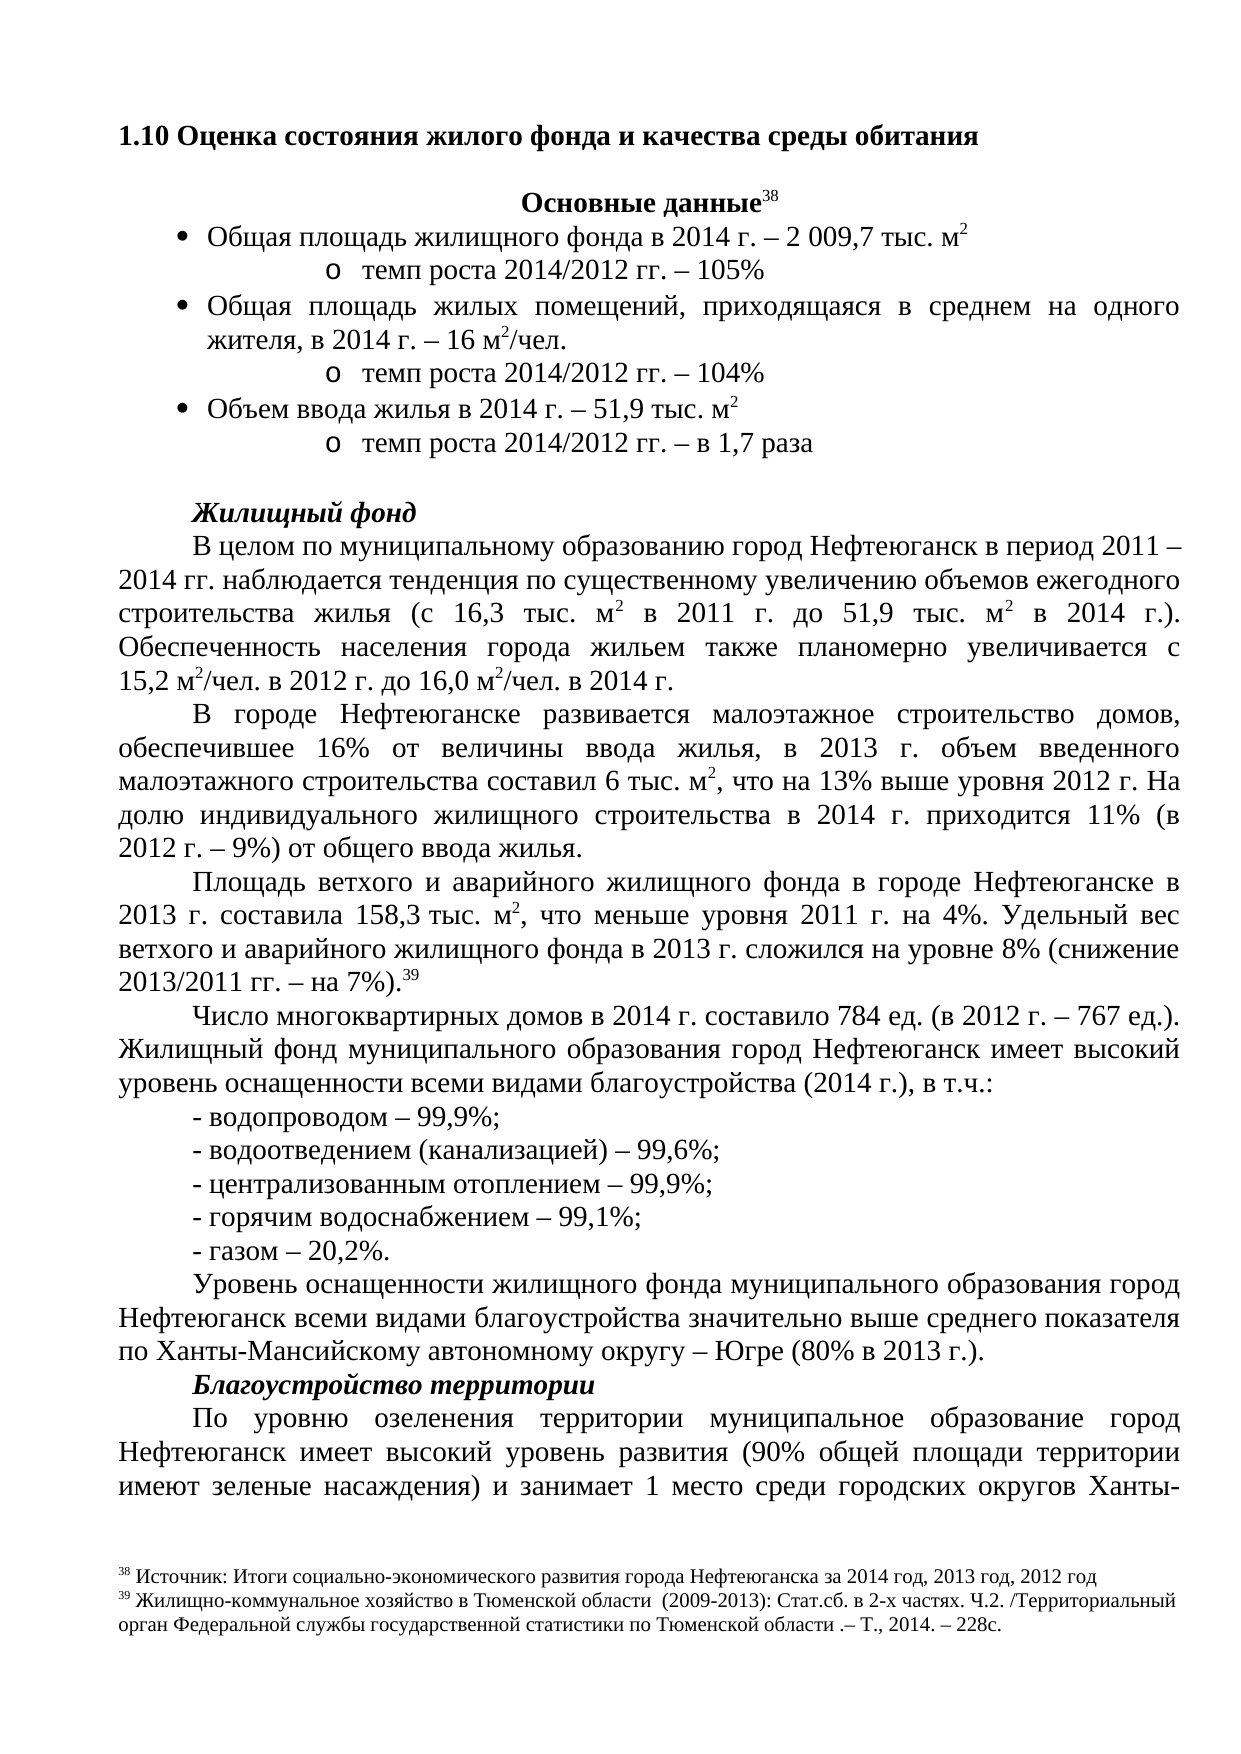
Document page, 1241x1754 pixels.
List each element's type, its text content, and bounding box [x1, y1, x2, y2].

list темп роста 2014/2012 гг. – в 1,7 раза [324, 425, 1181, 461]
list Общая площадь жилищного фонда в 2014 г. – 2 009,7 тыс. м2 [177, 219, 1181, 252]
text - централизованным отоплением – 99,9%; [118, 1166, 1181, 1199]
text - газом – 20,2%. [118, 1233, 1181, 1266]
list темп роста 2014/2012 гг. – 105% [324, 252, 1181, 288]
subtitle 1.10 Оценка состояния жилого фонда и качества среды обитания [118, 118, 1181, 152]
text Площадь ветхого и аварийного жилищного фонда в городе Нефтеюганске в 2013 г. составила 158,3 тыс. м2, что меньше уровня 2011 г. на 4%. Удельный вес ветхого и аварийного жилищного фонда в 2013 г. сложился на уровне 8% (снижение 2013/2011 гг. – на 7%). [118, 864, 1181, 998]
list Общая площадь жилых помещений, приходящаяся в среднем на одного жителя, в 2014 г. – 16 м2/чел. [177, 288, 1181, 356]
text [118, 1401, 1181, 1501]
text - водоотведением (канализацией) – 99,6%; [118, 1132, 1181, 1166]
text В целом по муниципальному образованию город Нефтеюганск в период 2011 – 2014 гг. наблюдается тенденция по существенному увеличению объемов ежегодного строительства жилья (с 16,3 тыс. м2 в 2011 г. до 51,9 тыс. м2 в 2014 г.). Обеспеченность населения города жильем также планомерно увеличивается с 15,2 м2/чел. в 2012 г. до 16,0 м2/чел. в 2014 г. [118, 528, 1181, 696]
text Число многоквартирных домов в 2014 г. составило 784 ед. (в 2012 г. – 767 ед.). Жилищный фонд муниципального образования город Нефтеюганск имеет высокий уровень оснащенности всеми видами благоустройства (2014 г.), в т.ч.: [118, 998, 1181, 1099]
text Благоустройство территории [118, 1367, 1181, 1401]
list Объем ввода жилья в 2014 г. – 51,9 тыс. м2 [177, 392, 1181, 425]
text Уровень оснащенности жилищного фонда муниципального образования город Нефтеюганск всеми видами благоустройства значительно выше среднего показателя по Ханты-Мансийскому автономному округу – Югре (80% в 2013 г.). [118, 1266, 1181, 1367]
list темп роста 2014/2012 гг. – 104% [324, 356, 1181, 392]
text В городе Нефтеюганске развивается малоэтажное строительство домов, обеспечившее 16% от величины ввода жилья, в 2013 г. объем введенного малоэтажного строительства составил 6 тыс. м2, что на 13% выше уровня 2012 г. На долю индивидуального жилищного строительства в 2014 г. приходится 11% (в 2012 г. – 9%) от общего ввода жилья. [118, 696, 1181, 864]
text - горячим водоснабжением – 99,1%; [118, 1199, 1181, 1233]
text - водопроводом – 99,9%; [118, 1099, 1181, 1132]
text Жилищный фонд [118, 495, 1181, 528]
text Основные данные [118, 185, 1181, 219]
